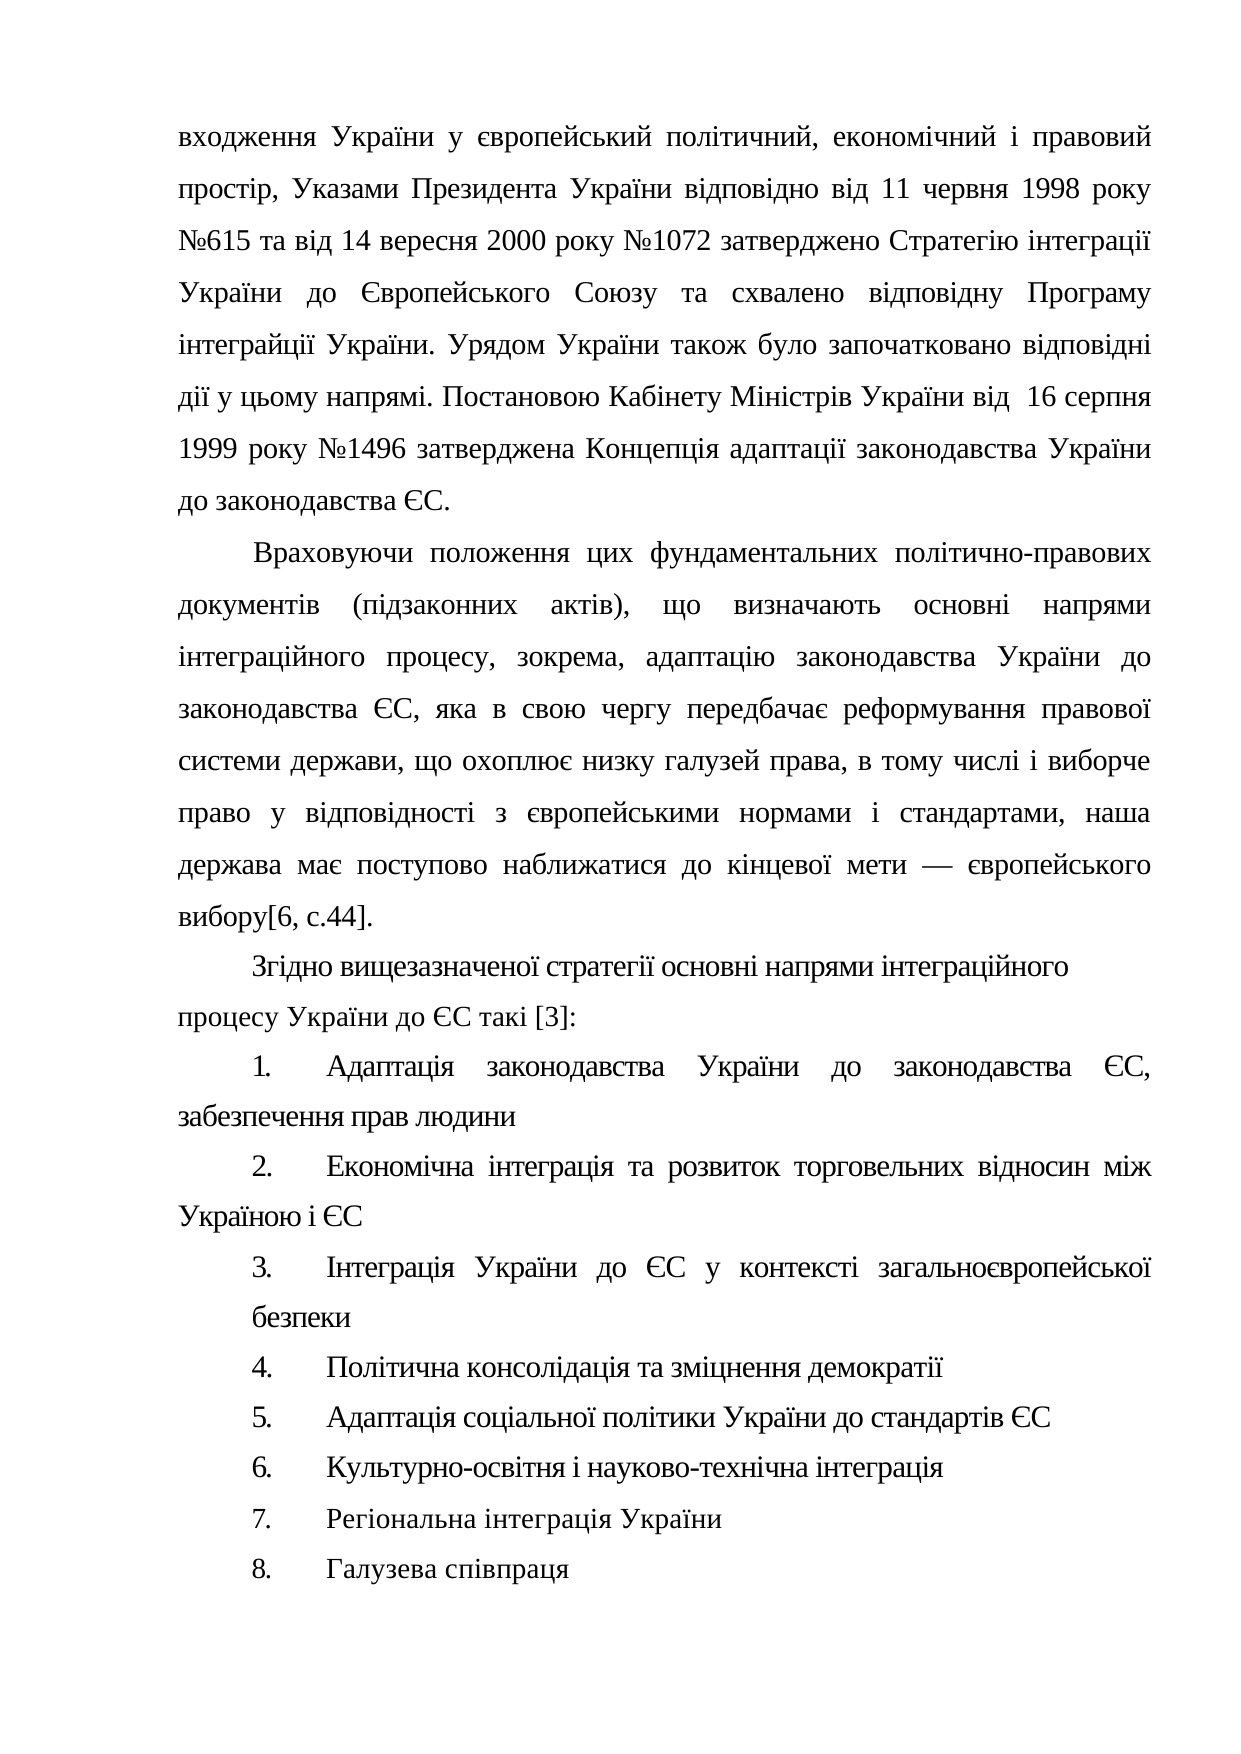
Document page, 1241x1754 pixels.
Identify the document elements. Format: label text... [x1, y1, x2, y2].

list Культурно-освітня і науково-технічна інтеграція [251, 1438, 1152, 1488]
text процесу України до ЄС такі [3]: [177, 986, 1152, 1036]
list Адаптація соціальної політики України до стандартів ЄС [251, 1387, 1152, 1438]
text Враховуючи положення цих фундаментальних політично-правових документів (підзаконних актів), що визначають основні напрями інтеграційного процесу, зокрема, адаптацію законодавства України до законодавства ЄС, яка в свою чергу передбачає реформування правової системи держави, що охоплює низку галузей права, в тому числі і виборче право у відповідності з європейськими нормами і стандартами, наша держава має поступово наближатися до кінцевої мети — європейського вибору[6, с.44]. [178, 534, 1152, 932]
list Адаптація законодавства України до законодавства ЄС, забезпечення прав людини [177, 1036, 1152, 1136]
text Згідно вищезазначеної стратегії основні напрями інтеграційного [251, 950, 1152, 983]
list Політична консолідація та зміцнення демократії [251, 1337, 1152, 1387]
list Економічна інтеграція та розвиток торговельних відносин між Україною і ЄС [177, 1136, 1152, 1237]
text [178, 118, 1152, 517]
list Регіональна інтеграція України [251, 1488, 1152, 1538]
list Галузева співпраця [251, 1538, 1152, 1588]
list Інтеграція України до ЄС у контексті загальноєвропейської безпеки [251, 1237, 1152, 1337]
